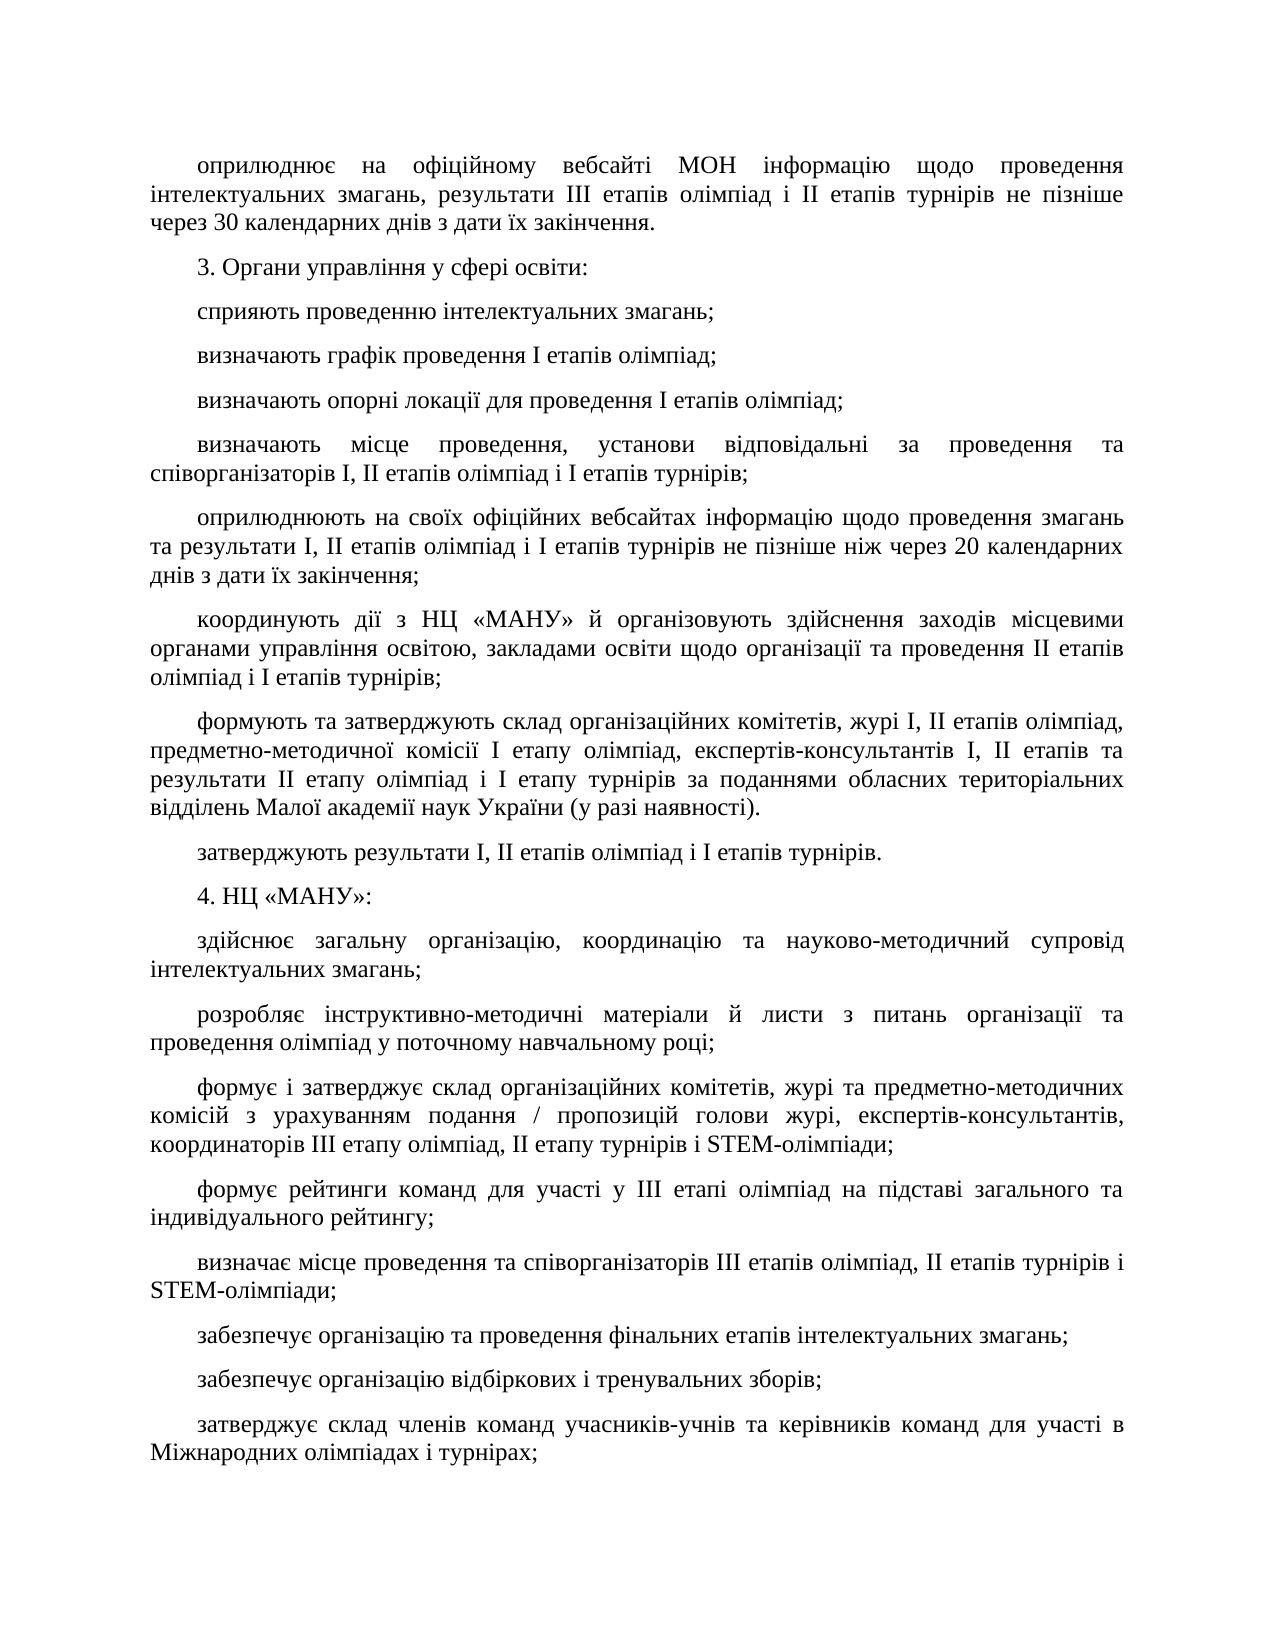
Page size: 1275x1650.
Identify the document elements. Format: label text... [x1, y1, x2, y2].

text 4. НЦ «МАНУ»: [150, 881, 1125, 910]
text визначають місце проведення, установи відповідальні за проведення та співорганізаторів І, II етапів олімпіад і І етапів турнірів; [150, 429, 1125, 487]
text оприлюднюють на своїх офіційних вебсайтах інформацію щодо проведення змагань та результати I, II етапів олімпіад і І етапів турнірів не пізніше ніж через 20 календарних днів з дати їх закінчення; [150, 502, 1125, 589]
text затверджує склад членів команд учасників-учнів та керівників команд для участі в Міжнародних олімпіадах і турнірах; [150, 1409, 1125, 1466]
text визначають графік проведення І етапів олімпіад; [150, 341, 1125, 369]
text формують та затверджують склад організаційних комітетів, журі І, II етапів олімпіад, предметно-методичної комісії І етапу олімпіад, експертів-консультантів І, II етапів та результати II етапу олімпіад і І етапу турнірів за поданнями обласних територіальних відділень Малої академії наук України (у разі наявності). [150, 706, 1125, 821]
text розробляє інструктивно-методичні матеріали й листи з питань організації та проведення олімпіад у поточному навчальному році; [150, 999, 1125, 1056]
text затверджують результати І, II етапів олімпіад і І етапів турнірів. [150, 837, 1125, 866]
text 3. Органи управління у сфері освіти: [150, 252, 1125, 281]
text сприяють проведенню інтелектуальних змагань; [150, 296, 1125, 325]
text забезпечує організацію відбіркових і тренувальних зборів; [150, 1364, 1125, 1393]
text визначає місце проведення та співорганізаторів III етапів олімпіад, II етапів турнірів і STEM-олімпіади; [150, 1247, 1125, 1304]
text оприлюднює на офіційному вебсайті МОН інформацію щодо проведення інтелектуальних змагань, результати III етапів олімпіад і II етапів турнірів не пізніше через 30 календарних днів з дати їх закінчення. [150, 150, 1125, 236]
text формує рейтинги команд для участі у III етапі олімпіад на підставі загального та індивідуального рейтингу; [150, 1174, 1125, 1231]
text координують дії з НЦ «МАНУ» й організовують здійснення заходів місцевими органами управління освітою, закладами освіти щодо організації та проведення II етапів олімпіад і І етапів турнірів; [150, 604, 1125, 691]
text забезпечує організацію та проведення фінальних етапів інтелектуальних змагань; [150, 1320, 1125, 1349]
text визначають опорні локації для проведення І етапів олімпіад; [150, 385, 1125, 414]
text формує і затверджує склад організаційних комітетів, журі та предметно-методичних комісій з урахуванням подання / пропозицій голови журі, експертів-консультантів, координаторів III етапу олімпіад, II етапу турнірів і STEM-олімпіади; [150, 1072, 1125, 1158]
text здійснює загальну організацію, координацію та науково-методичний супровід інтелектуальних змагань; [150, 926, 1125, 983]
